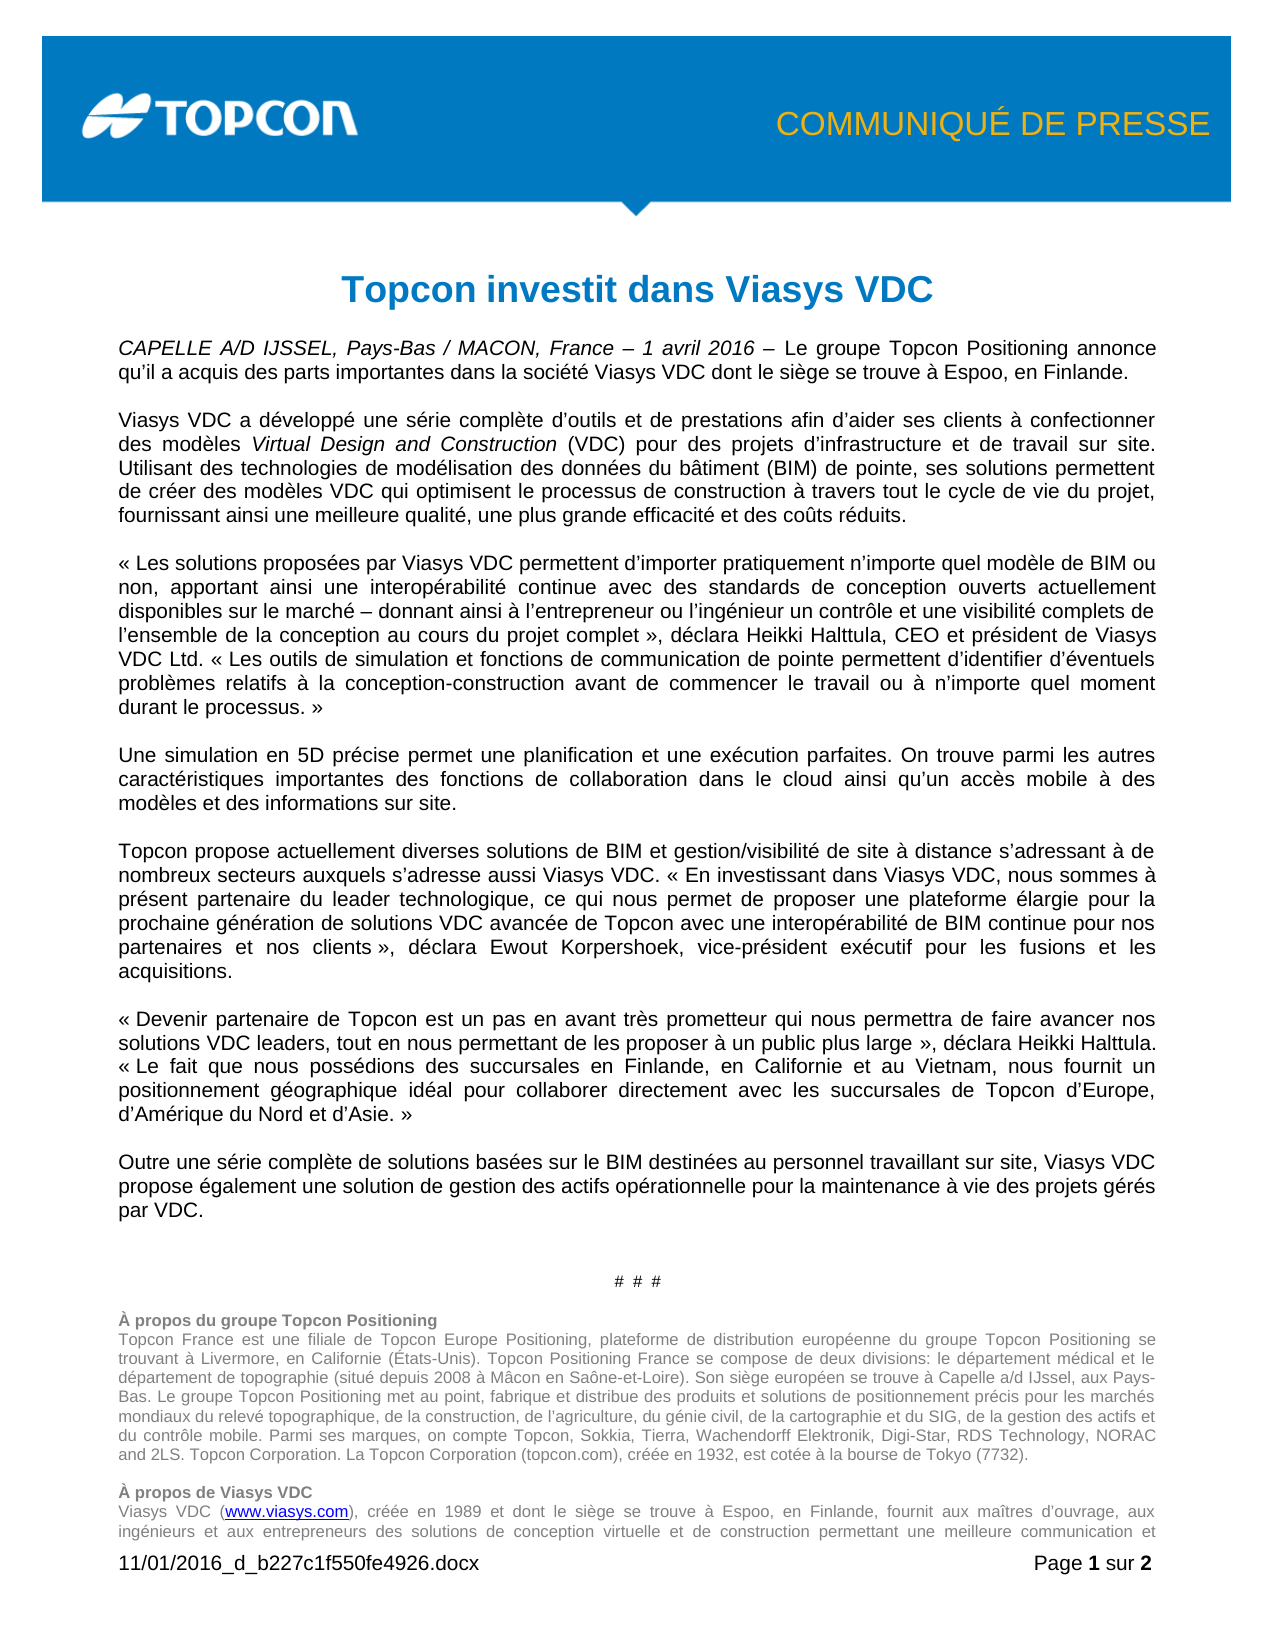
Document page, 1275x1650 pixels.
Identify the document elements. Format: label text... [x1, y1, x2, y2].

text Une simulation en 5D précise permet une planification et une exécution parfaites. On trouve parmi les autres caractéristiques importantes des fonctions de collaboration dans le cloud ainsi qu’un accès mobile à des modèles et des informations sur site. [118, 743, 1157, 815]
text À propos du groupe Topcon Positioning [118, 1311, 1157, 1330]
picture [42, 36, 1231, 216]
text # # # [118, 1272, 1157, 1291]
text « Les solutions proposées par Viasys VDC permettent d’importer pratiquement n’importe quel modèle de BIM ou non, apportant ainsi une interopérabilité continue avec des standards de conception ouverts actuellement disponibles sur le marché – donnant ainsi à l’entrepreneur ou l’ingénieur un contrôle et une visibilité complets de l’ensemble de la conception au cours du projet complet », déclara Heikki Halttula, CEO et président de Viasys VDC Ltd. « Les outils de simulation et fonctions de communication de pointe permettent d’identifier d’éventuels problèmes relatifs à la conception-construction avant de commencer le travail ou à n’importe quel moment durant le processus. » [118, 551, 1157, 719]
text Topcon propose actuellement diverses solutions de BIM et gestion/visibilité de site à distance s’adressant à de nombreux secteurs auxquels s’adresse aussi Viasys VDC. « En investissant dans Viasys VDC, nous sommes à présent partenaire du leader technologique, ce qui nous permet de proposer une plateforme élargie pour la prochaine génération de solutions VDC avancée de Topcon avec une interopérabilité de BIM continue pour nos partenaires et nos clients », déclara Ewout Korpershoek, vice-président exécutif pour les fusions et les acquisitions. [118, 839, 1157, 982]
text Topcon France est une filiale de Topcon Europe Positioning, plateforme de distribution européenne du groupe Topcon Positioning se trouvant à Livermore, en Californie (États-Unis). Topcon Positioning France se compose de deux divisions: le département médical et le département de topographie (situé depuis 2008 à Mâcon en Saône-et-Loire). Son siège européen se trouve à Capelle a/d IJssel, aux Pays-Bas. Le groupe Topcon Positioning met au point, fabrique et distribue des produits et solutions de positionnement précis pour les marchés mondiaux du relevé topographique, de la construction, de l’agriculture, du génie civil, de la cartographie et du SIG, de la gestion des actifs et du contrôle mobile. Parmi ses marques, on compte Topcon, Sokkia, Tierra, Wachendorff Elektronik, Digi-Star, RDS Technology, NORAC and 2LS. Topcon Corporation. La Topcon Corporation (topcon.com), créée en 1932, est cotée à la bourse de Tokyo (7732). [118, 1330, 1157, 1464]
text Outre une série complète de solutions basées sur le BIM destinées au personnel travaillant sur site, Viasys VDC propose également une solution de gestion des actifs opérationnelle pour la maintenance à vie des projets gérés par VDC. [118, 1150, 1157, 1222]
text CAPELLE A/D IJSSEL, Pays-Bas / MACON, France – 1 avril 2016 – Le groupe Topcon Positioning annonce qu’il a acquis des parts importantes dans la société Viasys VDC dont le siège se trouve à Espoo, en Finlande. [118, 336, 1157, 383]
text À propos de Viasys VDC [118, 1483, 1157, 1502]
text Viasys VDC a développé une série complète d’outils et de prestations afin d’aider ses clients à confectionner des modèles Virtual Design and Construction (VDC) pour des projets d’infrastructure et de travail sur site. Utilisant des technologies de modélisation des données du bâtiment (BIM) de pointe, ses solutions permettent de créer des modèles VDC qui optimisent le processus de construction à travers tout le cycle de vie du projet, fournissant ainsi une meilleure qualité, une plus grande efficacité et des coûts réduits. [118, 407, 1157, 527]
subtitle Topcon investit dans Viasys VDC [118, 267, 1157, 311]
text « Devenir partenaire de Topcon est un pas en avant très prometteur qui nous permettra de faire avancer nos solutions VDC leaders, tout en nous permettant de les proposer à un public plus large », déclara Heikki Halttula. « Le fait que nous possédions des succursales en Finlande, en Californie et au Vietnam, nous fournit un positionnement géographique idéal pour collaborer directement avec les succursales de Topcon d’Europe, d’Amérique du Nord et d’Asie. » [118, 1006, 1157, 1126]
